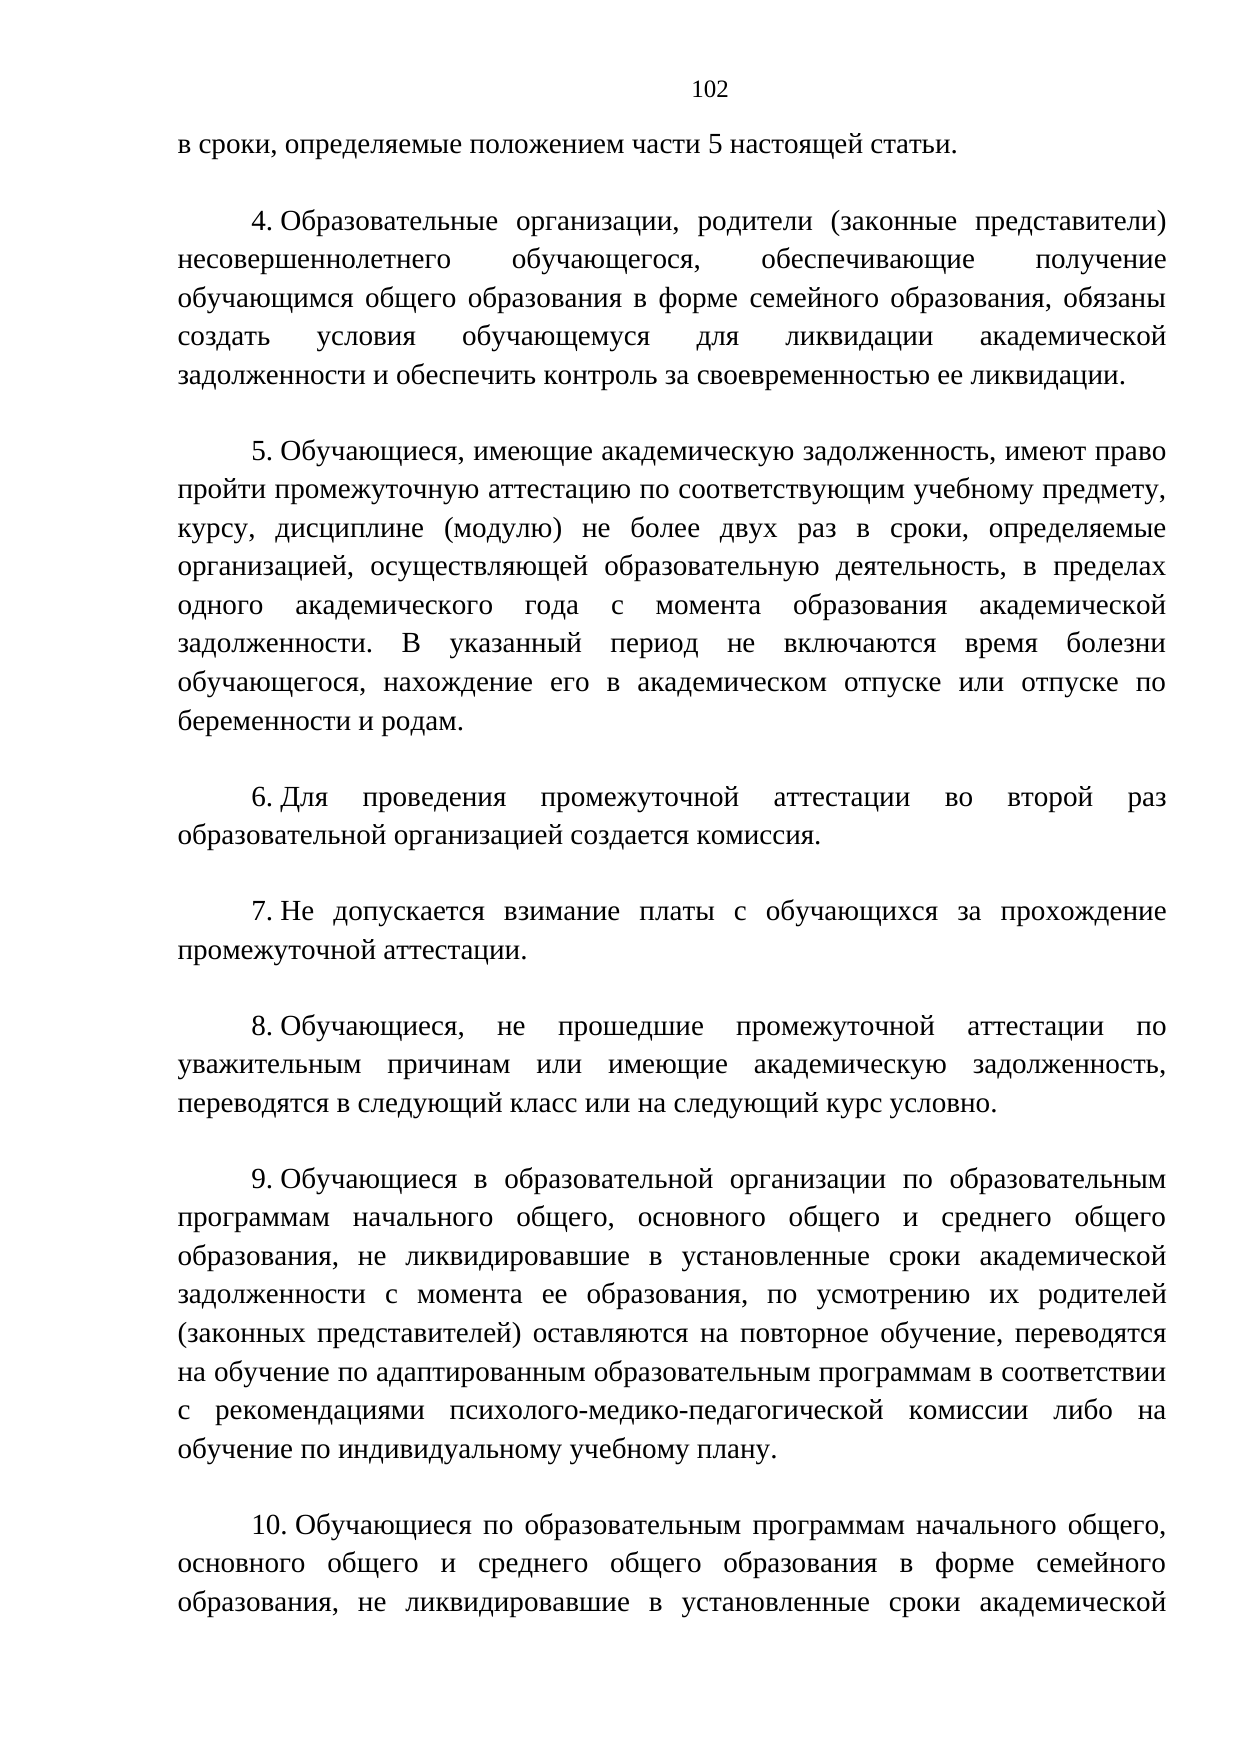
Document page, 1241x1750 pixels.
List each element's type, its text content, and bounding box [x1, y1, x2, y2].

text 7. Не допускается взимание платы с обучающихся за прохождение промежуточной аттестации. [177, 893, 1167, 965]
text 8. Обучающиеся, не прошедшие промежуточной аттестации по уважительным причинам или имеющие академическую задолженность, переводятся в следующий класс или на следующий курс условно. [177, 1008, 1167, 1118]
text 5. Обучающиеся, имеющие академическую задолженность, имеют право пройти промежуточную аттестацию по соответствующим учебному предмету, курсу, дисциплине (модулю) не более двух раз в сроки, определяемые организацией, осуществляющей образовательную деятельность, в пределах одного академического года с момента образования академической задолженности. В указанный период не включаются время болезни обучающегося, нахождение его в академическом отпуске или отпуске по беременности и родам. [177, 433, 1167, 736]
text 4. Образовательные организации, родители (законные представители) несовершеннолетнего обучающегося, обеспечивающие получение обучающимся общего образования в форме семейного образования, обязаны создать условия обучающемуся для ликвидации академической задолженности и обеспечить контроль за своевременностью ее ликвидации. [177, 203, 1167, 390]
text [177, 127, 1167, 160]
text 9. Обучающиеся в образовательной организации по образовательным программам начального общего, основного общего и среднего общего образования, не ликвидировавшие в установленные сроки академической задолженности с момента ее образования, по усмотрению их родителей (законных представителей) оставляются на повторное обучение, переводятся на обучение по адаптированным образовательным программам в соответствии с рекомендациями психолого-медико-педагогической комиссии либо на обучение по индивидуальному учебному плану. [177, 1161, 1167, 1464]
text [177, 1507, 1167, 1617]
text 6. Для проведения промежуточной аттестации во второй раз образовательной организацией создается комиссия. [177, 779, 1167, 851]
